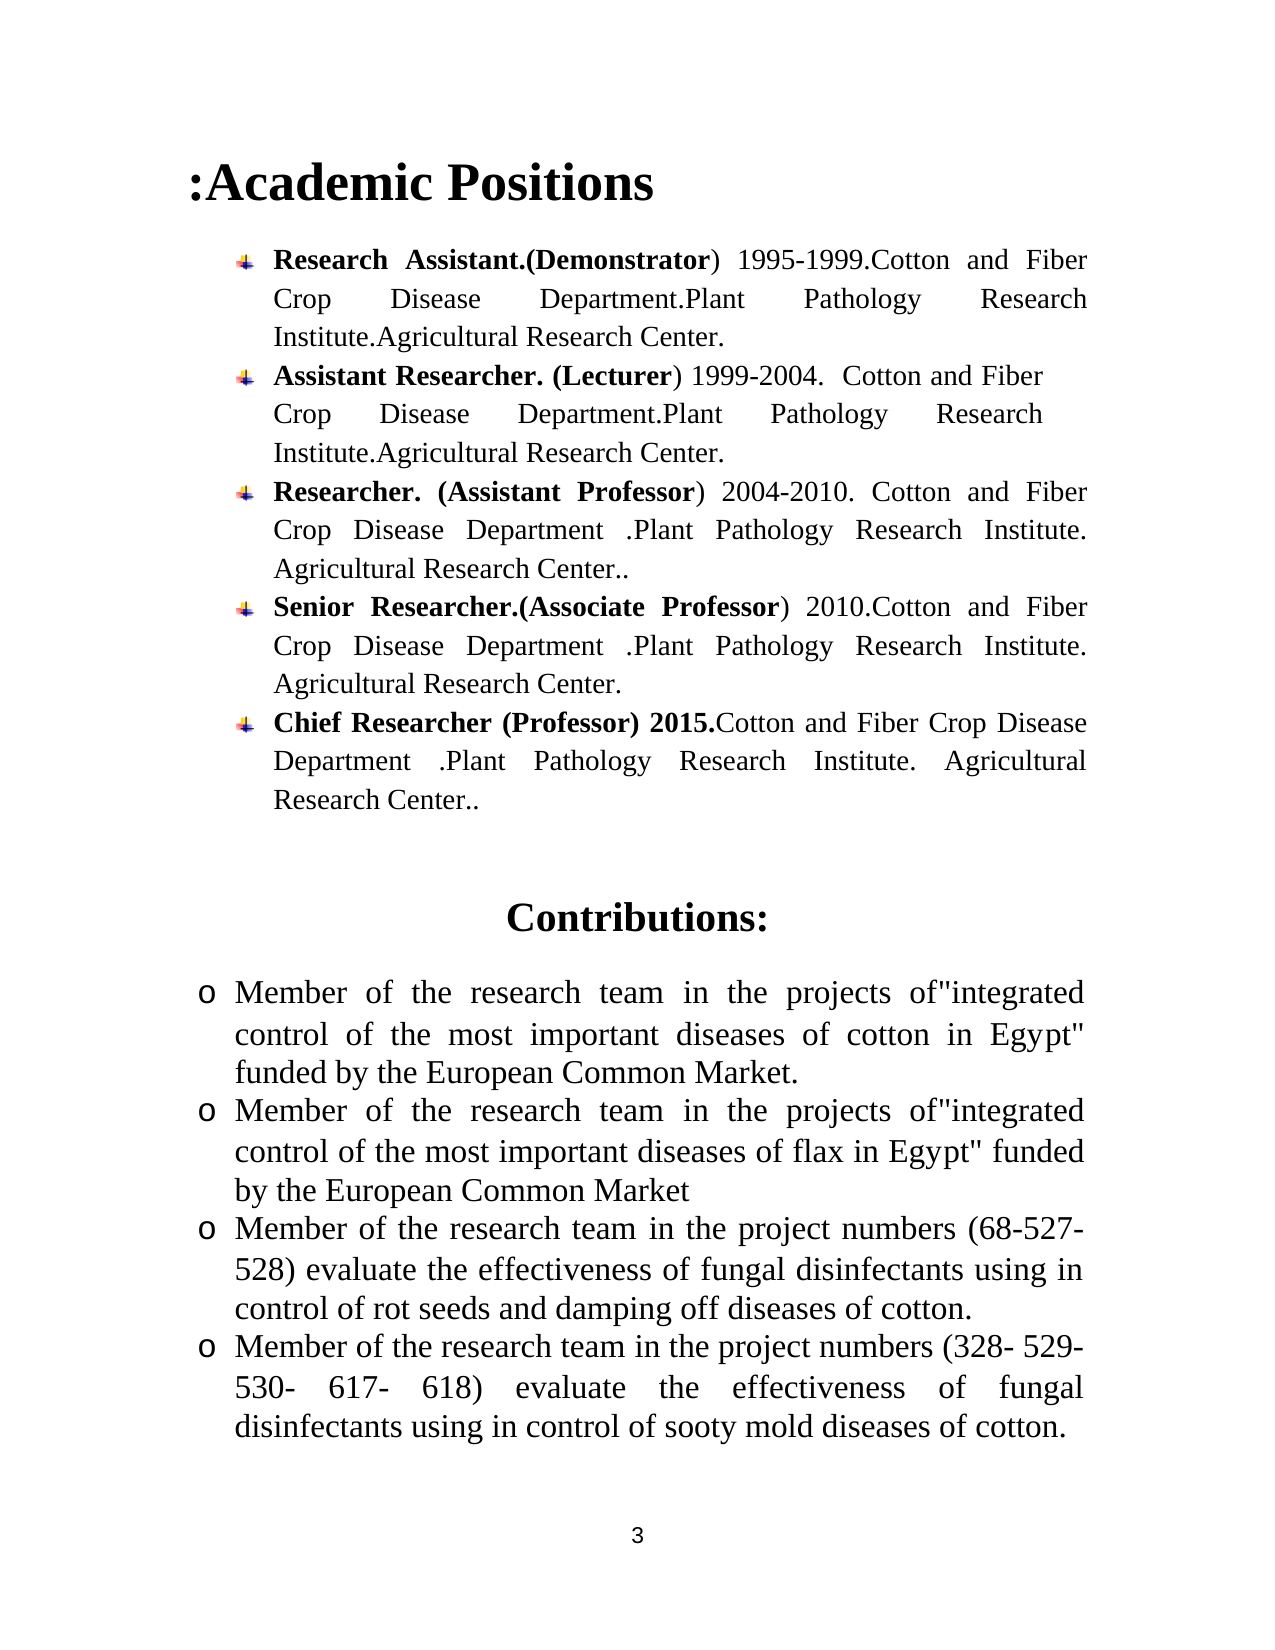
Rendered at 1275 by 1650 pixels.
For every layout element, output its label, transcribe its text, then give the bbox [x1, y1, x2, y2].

list Senior Researcher.(Associate Professor) 2010.Cotton and Fiber Crop Disease Department .Plant Pathology Research Institute. Agricultural Research Center. [236, 589, 1087, 700]
list Member of the research team in the projects of"integrated control of the most important diseases of cotton in Egypt" funded by the European Common Market. [197, 972, 1084, 1090]
list Researcher. (Assistant Professor) 2004-2010. Cotton and Fiber Crop Disease Department .Plant Pathology Research Institute. Agricultural Research Center.. [236, 474, 1087, 584]
list Member of the research team in the projects of"integrated control of the most important diseases of flax in Egypt" funded by the European Common Market [197, 1090, 1084, 1208]
list Assistant Researcher. (Lecturer) 1999-2004. Cotton and Fiber Crop Disease Department.Plant Pathology Research Institute.Agricultural Research Center. [236, 358, 1043, 469]
picture [236, 600, 254, 617]
list Research Assistant.(Demonstrator) 1995-1999.Cotton and Fiber Crop Disease Department.Plant Pathology Research Institute.Agricultural Research Center. [236, 242, 1087, 353]
list Member of the research team in the project numbers (328- 529- 530- 617- 618) evaluate the effectiveness of fungal disinfectants using in control of sooty mold diseases of cotton. [197, 1326, 1084, 1444]
picture [236, 484, 254, 501]
list Chief Researcher (Professor) 2015.Cotton and Fiber Crop Disease Department .Plant Pathology Research Institute. Agricultural Research Center.. [236, 705, 1087, 816]
picture [236, 368, 254, 386]
picture [236, 253, 254, 270]
text Academic Positions: [187, 150, 1087, 212]
list Member of the research team in the project numbers (68-527- 528) evaluate the effectiveness of fungal disinfectants using in control of rot seeds and damping off diseases of cotton. [197, 1208, 1084, 1326]
picture [236, 715, 254, 733]
text Contributions: [187, 892, 1087, 940]
